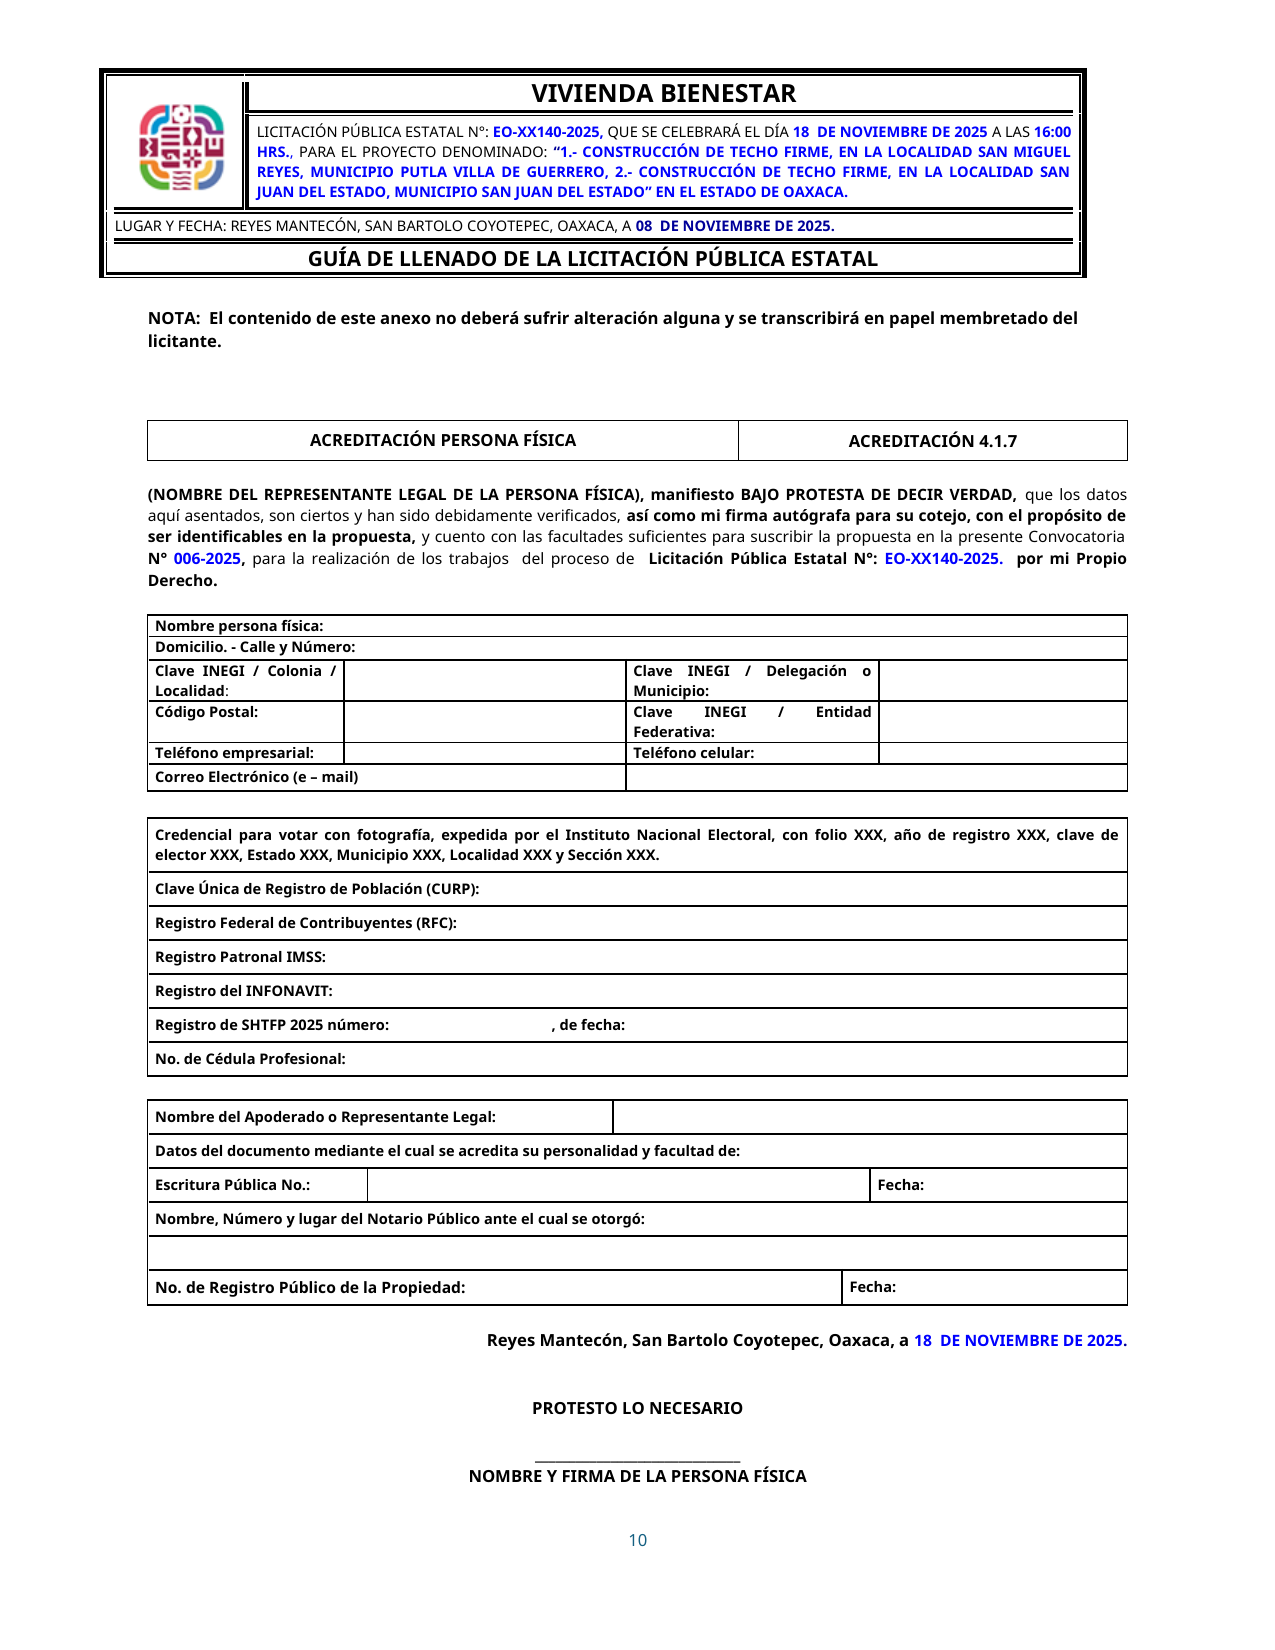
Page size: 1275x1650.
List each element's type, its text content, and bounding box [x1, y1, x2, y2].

text PROTESTO LO NECESARIO [148, 1397, 1127, 1419]
table_cell Correo Electrónico (e – mail) [148, 764, 625, 790]
picture [128, 97, 235, 196]
table_cell Teléfono celular: [627, 743, 878, 763]
table_cell [627, 765, 1127, 790]
table_cell Registro Federal de Contribuyentes (RFC): [148, 906, 1127, 939]
table_cell Escritura Pública No.: [148, 1168, 367, 1201]
table_cell [345, 661, 625, 700]
table_header [614, 1101, 1127, 1133]
table_cell Nombre, Número y lugar del Notario Público ante el cual se otorgó: [148, 1202, 1127, 1235]
table_cell [345, 702, 625, 742]
table_cell Fecha: [871, 1169, 1127, 1201]
table_cell No. de Cédula Profesional: [148, 1042, 1127, 1075]
table_cell [880, 743, 1127, 763]
table_header Nombre del Apoderado o Representante Legal: [148, 1101, 612, 1133]
table_cell Clave Única de Registro de Población (CURP): [148, 872, 1127, 905]
table_cell Clave INEGI / Delegación o Municipio: [627, 661, 878, 700]
table_cell Clave INEGI / Entidad Federativa: [627, 702, 878, 742]
table_cell Datos del documento mediante el cual se acredita su personalidad y facultad de: [148, 1134, 1127, 1167]
table_cell [368, 1169, 869, 1201]
table_header ACREDITACIÓN 4.1.7 [739, 421, 1127, 460]
table_cell Clave INEGI / Colonia / Localidad: [148, 660, 343, 700]
text NOTA: El contenido de este anexo no deberá sufrir alteración alguna y se transcribirá en papel membretado del licitante. [148, 307, 1127, 352]
text Reyes Mantecón, San Bartolo Coyotepec, Oaxaca, a 18 DE NOVIEMBRE DE 2025. [148, 1328, 1127, 1351]
text ______________________________ [148, 1442, 1127, 1465]
table_header Nombre persona física: [148, 616, 1127, 636]
table_cell [880, 702, 1127, 742]
text NOMBRE Y FIRMA DE LA PERSONA FÍSICA [148, 1465, 1127, 1487]
table_cell Fecha: [843, 1271, 1127, 1304]
table_cell [148, 1236, 1127, 1269]
table_cell Registro del INFONAVIT: [148, 974, 1127, 1007]
text (NOMBRE DEL REPRESENTANTE LEGAL DE LA PERSONA FÍSICA), manifiesto BAJO PROTESTA DE DECIR VERDAD, que los datos aquí asentados, son ciertos y han sido debidamente verificados, así como mi firma autógrafa para su cotejo, con el propósito de ser identificables en la propuesta, y cuento con las facultades suficientes para suscribir la propuesta en la presente Convocatoria N° 006-2025, para la realización de los trabajos del proceso de Licitación Pública Estatal N°: EO-XX140-2025. por mi Propio Derecho. [148, 484, 1127, 591]
table_header Credencial para votar con fotografía, expedida por el Instituto Nacional Electoral, con folio XXX, año de registro XXX, clave de elector XXX, Estado XXX, Municipio XXX, Localidad XXX y Sección XXX. [148, 819, 1127, 871]
table_cell Teléfono empresarial: [148, 743, 343, 763]
table_cell Registro de SHTFP 2025 número: , de fecha: [148, 1008, 1127, 1041]
table_cell No. de Registro Público de la Propiedad: [148, 1270, 841, 1304]
table_cell Domicilio. - Calle y Número: [148, 637, 1127, 659]
table_header ACREDITACIÓN PERSONA FÍSICA [148, 421, 738, 460]
table_cell [880, 661, 1127, 700]
table_cell [345, 743, 625, 763]
table_cell Registro Patronal IMSS: [148, 940, 1127, 973]
table_cell Código Postal: [148, 701, 343, 742]
